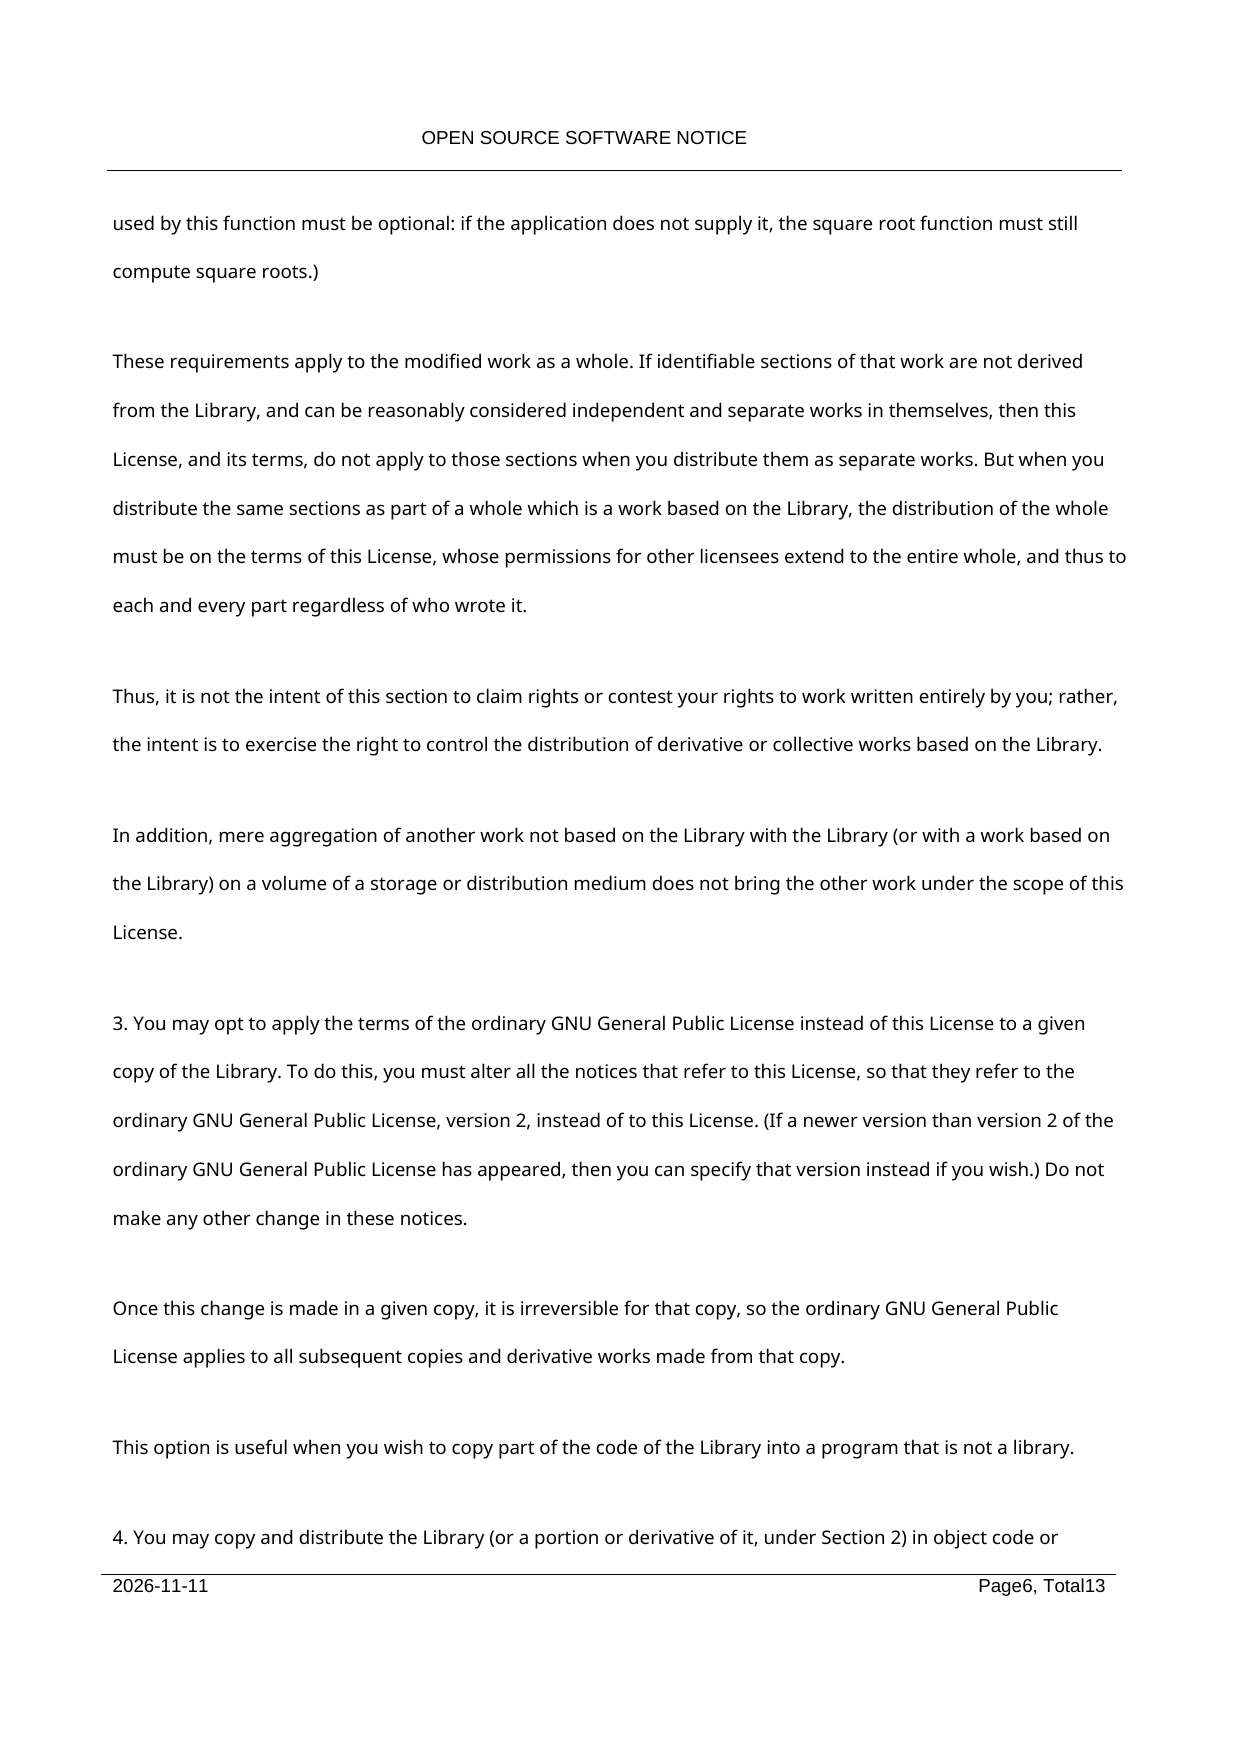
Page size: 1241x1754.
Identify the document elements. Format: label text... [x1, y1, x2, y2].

text In addition, mere aggregation of another work not based on the Library with the Library (or with a work based on the Library) on a volume of a storage or distribution medium does not bring the other work under the scope of this License. [112, 818, 1128, 948]
text Once this change is made in a given copy, it is irreversible for that copy, so the ordinary GNU General Public License applies to all subsequent copies and derivative works made from that copy. [112, 1292, 1128, 1373]
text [112, 1521, 1128, 1553]
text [112, 206, 1128, 288]
text This option is useful when you wish to copy part of the code of the Library into a program that is not a library. [112, 1431, 1128, 1463]
text Thus, it is not the intent of this section to claim rights or contest your rights to work written entirely by you; rather, the intent is to exercise the right to control the distribution of derivative or collective works based on the Library. [112, 679, 1128, 761]
text 3. You may opt to apply the terms of the ordinary GNU General Public License instead of this License to a given copy of the Library. To do this, you must alter all the notices that refer to this License, so that they refer to the ordinary GNU General Public License, version 2, instead of to this License. (If a newer version than version 2 of the ordinary GNU General Public License has appeared, then you can specify that version instead if you wish.) Do not make any other change in these notices. [112, 1006, 1128, 1234]
text These requirements apply to the modified work as a whole. If identifiable sections of that work are not derived from the Library, and can be reasonably considered independent and separate works in themselves, then this License, and its terms, do not apply to those sections when you distribute them as separate works. But when you distribute the same sections as part of a whole which is a work based on the Library, the distribution of the whole must be on the terms of this License, whose permissions for other licensees extend to the entire whole, and thus to each and every part regardless of who wrote it. [112, 345, 1128, 622]
